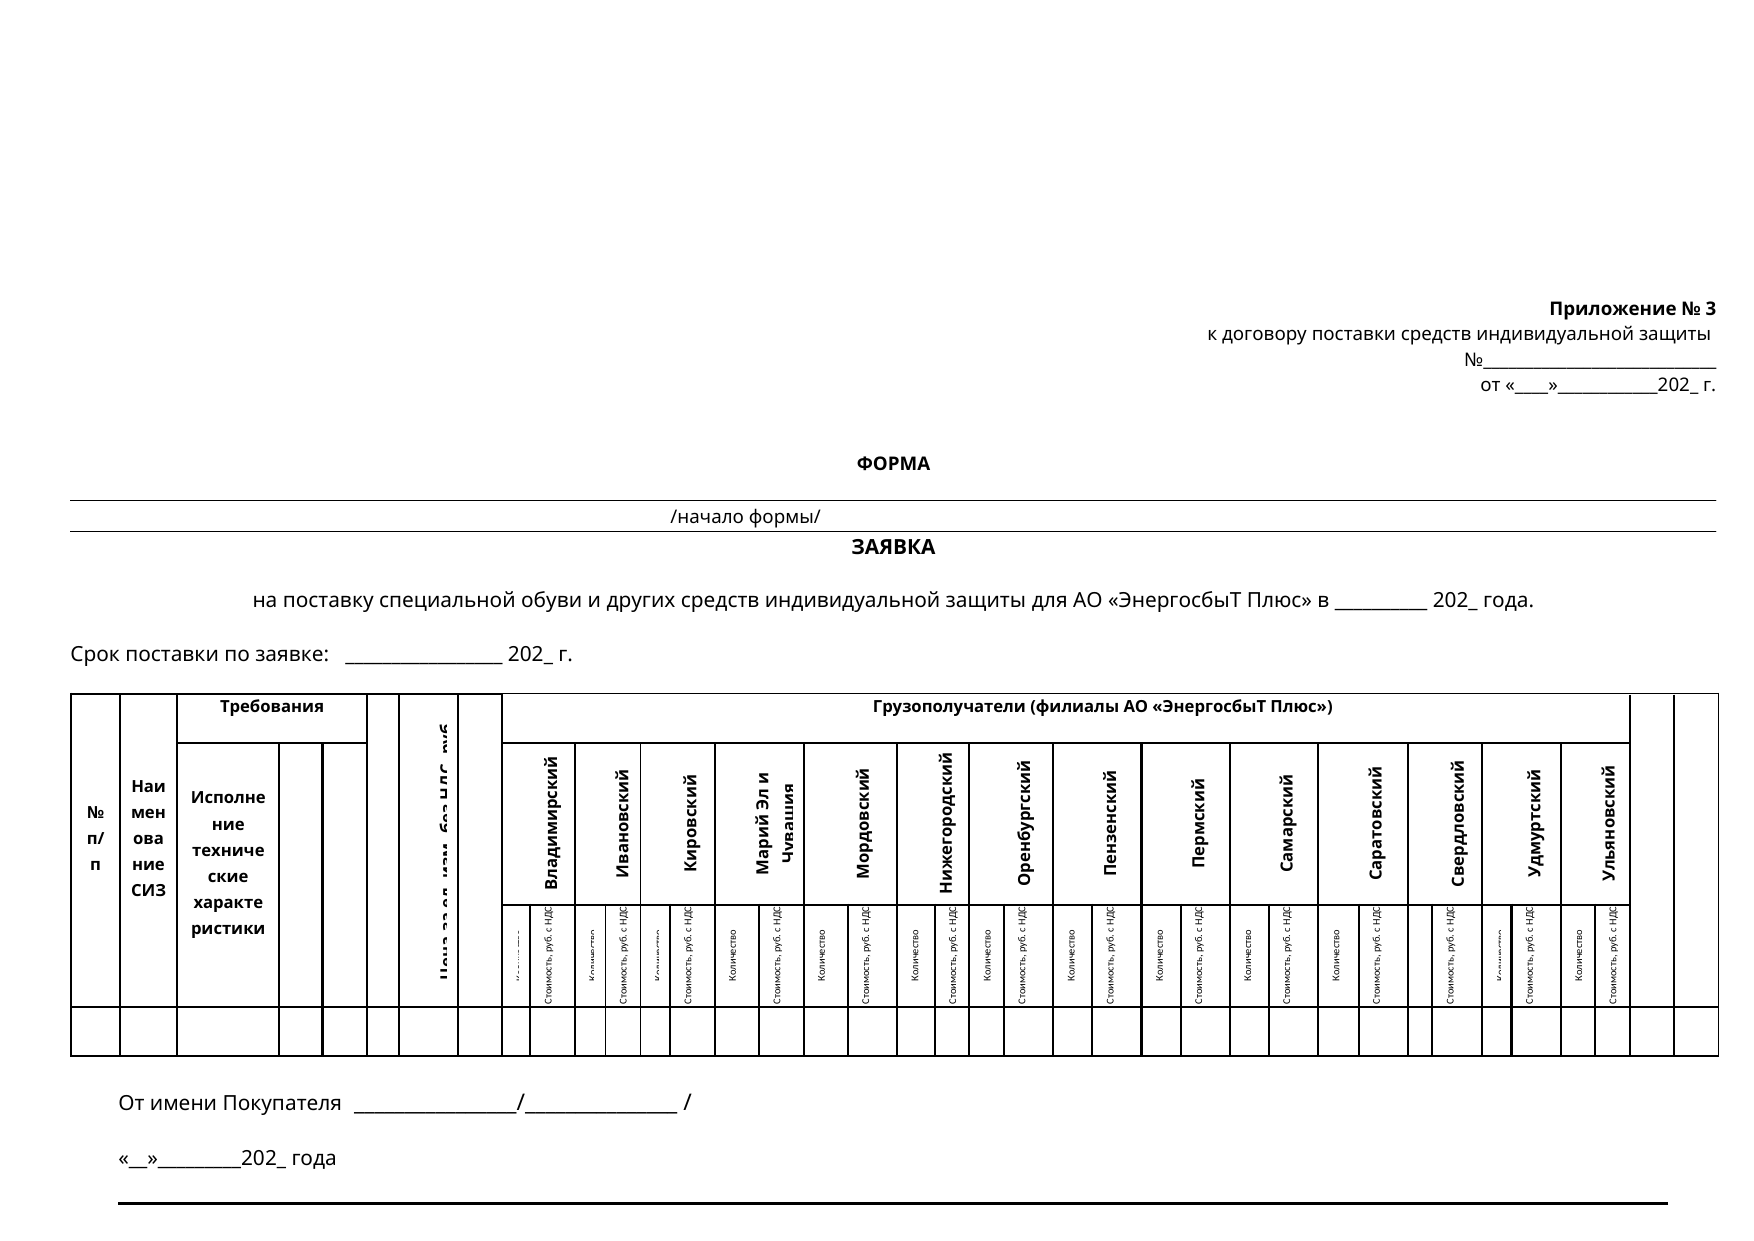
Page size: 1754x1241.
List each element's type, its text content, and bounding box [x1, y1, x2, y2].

text «__»_________202_ года [118, 1143, 1668, 1171]
text От имени Покупателя ________________/_______________ / [118, 1086, 1668, 1117]
table_header Приложение № 3 к договору поставки средств индивидуальной защиты №____________________________ от «____»____________202_ г. ФОРМА /начало формы/ ЗАЯВКА на поставку специальной обуви и других средств индивидуальной защиты для АО «ЭнергосбыТ Плюс» в __________ 202_ года. Срок поставки по заявке: _________________ 202_ г. [59, 242, 1727, 1057]
